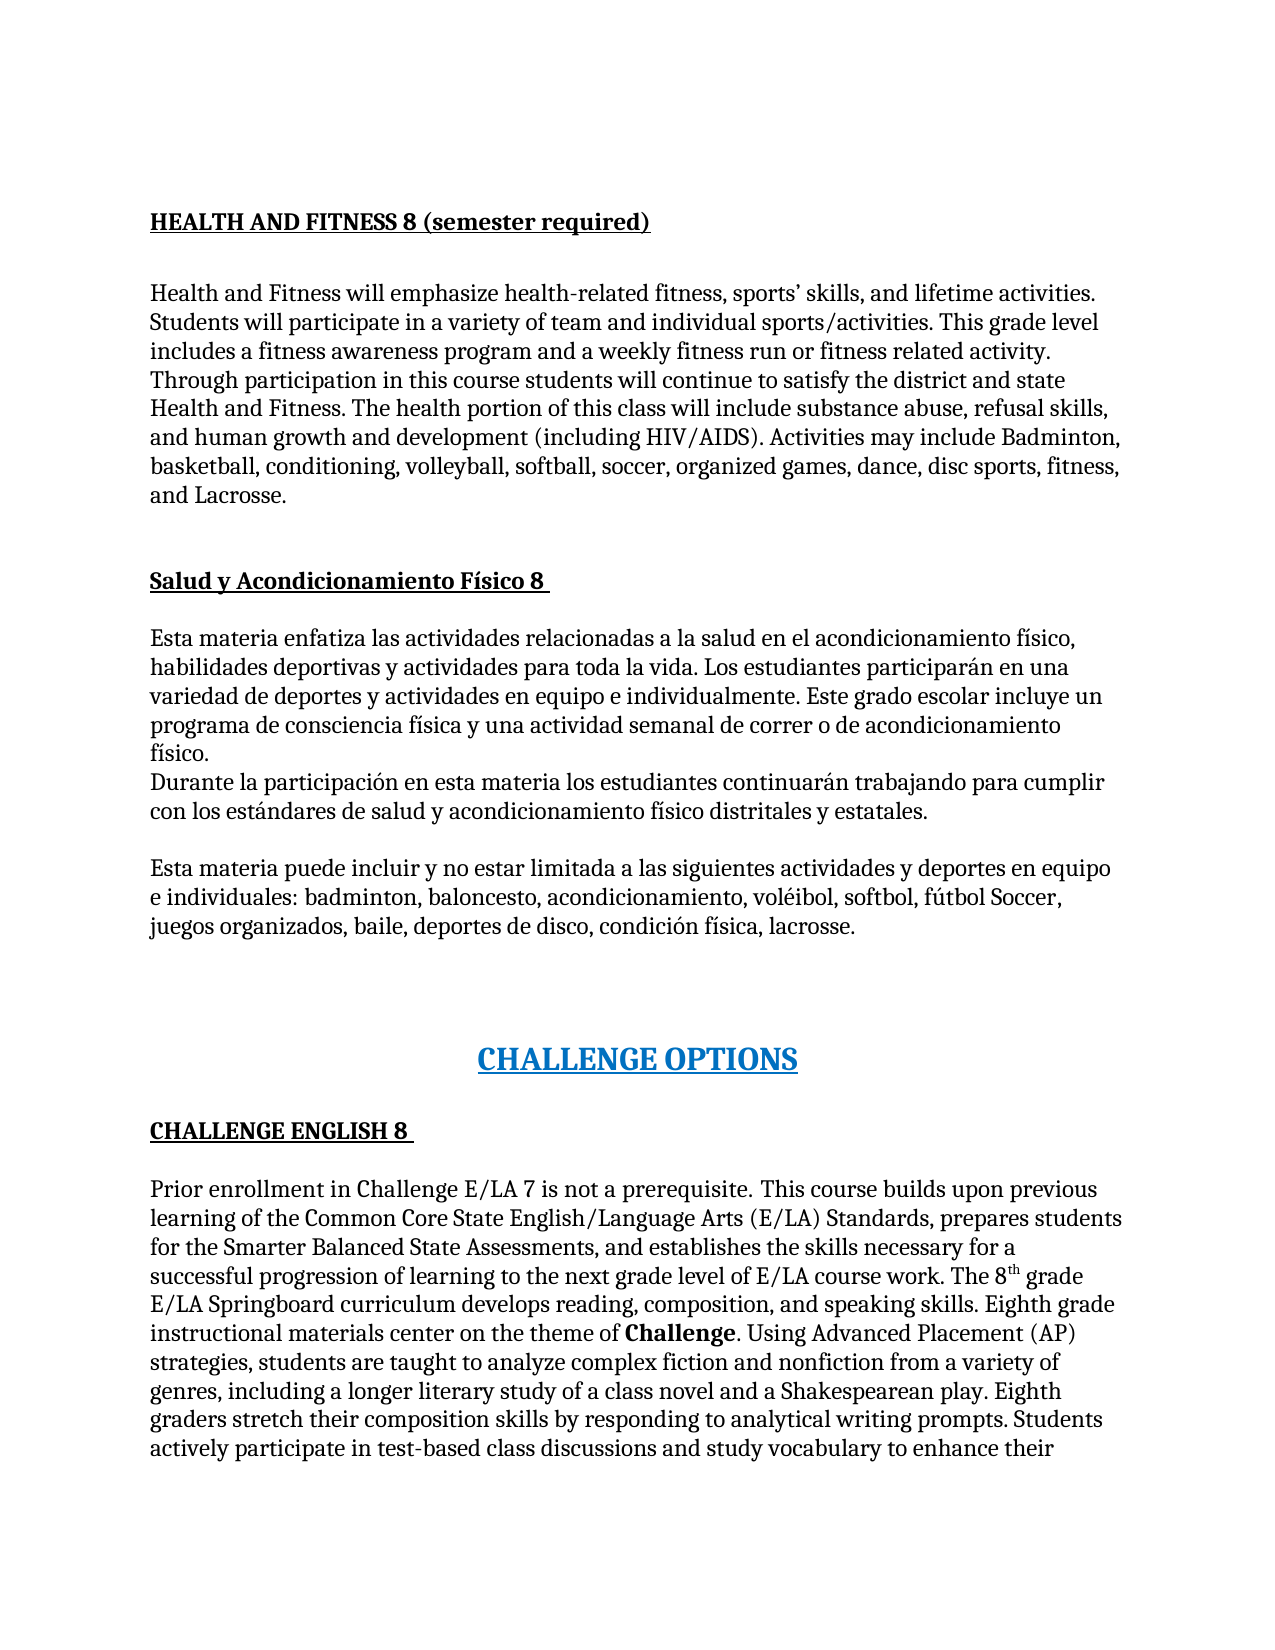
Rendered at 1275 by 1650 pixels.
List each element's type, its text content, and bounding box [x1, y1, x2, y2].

text Salud y Acondicionamiento Físico 8 [150, 567, 1125, 596]
text HEALTH AND FITNESS 8 (semester required) [150, 207, 1125, 236]
text CHALLENGE ENGLISH 8 [150, 1117, 1125, 1145]
text CHALLENGE OPTIONS [150, 1040, 1125, 1078]
text Durante la participación en esta materia los estudiantes continuarán trabajando para cumplir con los estándares de salud y acondicionamiento físico distritales y estatales. [150, 768, 1125, 826]
text Esta materia enfatiza las actividades relacionadas a la salud en el acondicionamiento físico, habilidades deportivas y actividades para toda la vida. Los estudiantes participarán en una variedad de deportes y actividades en equipo e individualmente. Este grado escolar incluye un programa de consciencia física y una actividad semanal de correr o de acondicionamiento físico. [150, 624, 1125, 768]
text Health and Fitness will emphasize health-related fitness, sports’ skills, and lifetime activities. Students will participate in a variety of team and individual sports/activities. This grade level includes a fitness awareness program and a weekly fitness run or fitness related activity. Through participation in this course students will continue to satisfy the district and state Health and Fitness. The health portion of this class will include substance abuse, refusal skills, and human growth and development (including HIV/AIDS). Activities may include Badminton, basketball, conditioning, volleyball, softball, soccer, organized games, dance, disc sports, fitness, and Lacrosse. [150, 279, 1125, 509]
text Esta materia puede incluir y no estar limitada a las siguientes actividades y deportes en equipo e individuales: badminton, baloncesto, acondicionamiento, voléibol, softbol, fútbol Soccer, juegos organizados, baile, deportes de disco, condición física, lacrosse. [150, 854, 1125, 941]
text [150, 1175, 1125, 1463]
